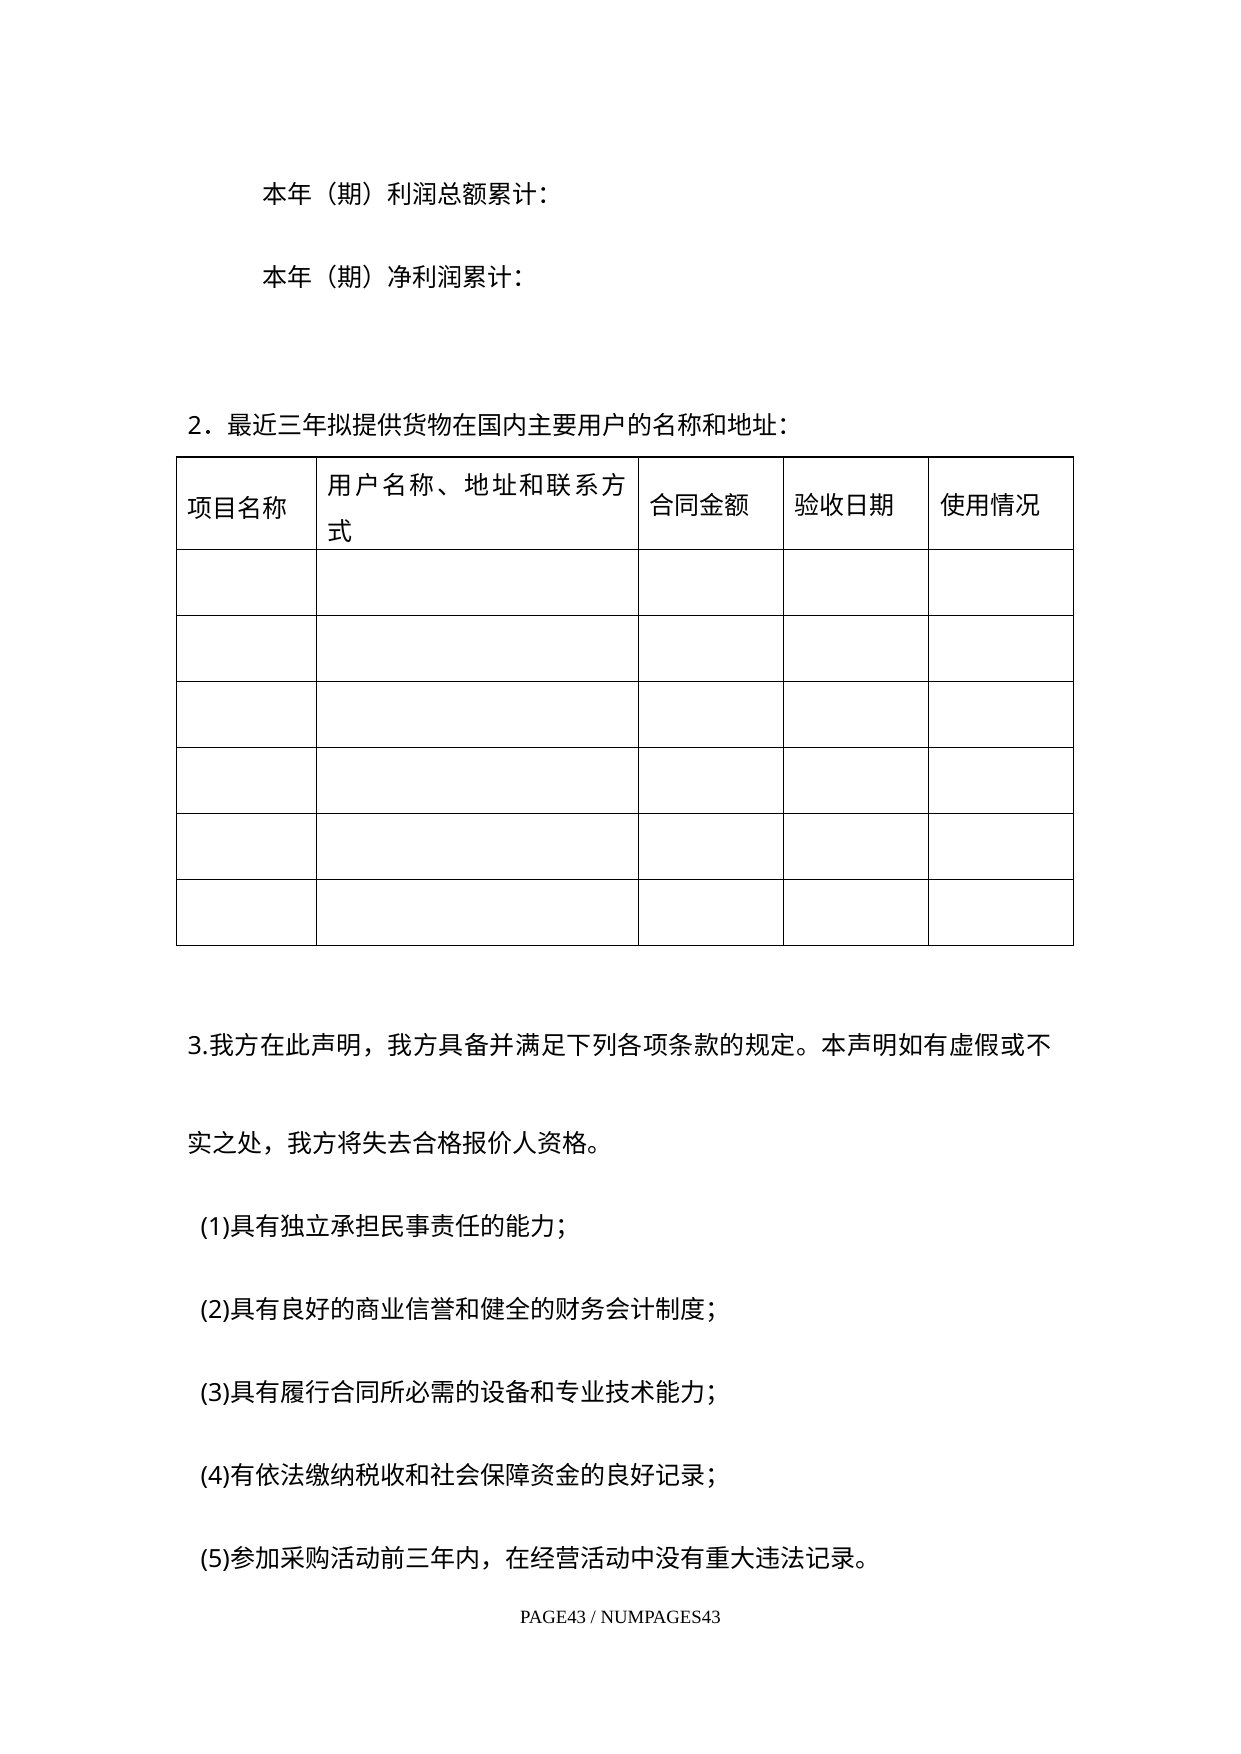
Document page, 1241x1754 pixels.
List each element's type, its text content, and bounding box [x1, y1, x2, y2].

table_header 合同金额 [639, 458, 783, 549]
table_cell [929, 616, 1073, 681]
table_cell [639, 814, 783, 879]
text 3.我方在此声明，我方具备并满足下列各项条款的规定。本声明如有虚假或不实之处，我方将失去合格报价人资格。 [187, 1011, 1053, 1174]
table_cell [784, 550, 928, 615]
text (1)具有独立承担民事责任的能力； [187, 1192, 1053, 1257]
table_cell [177, 880, 316, 945]
table_cell [317, 550, 638, 615]
text (2)具有良好的商业信誉和健全的财务会计制度； [187, 1275, 1053, 1340]
table_header 验收日期 [784, 458, 928, 549]
table_cell [929, 814, 1073, 879]
table_header 项目名称 [177, 458, 316, 549]
text (5)参加采购活动前三年内，在经营活动中没有重大违法记录。 [187, 1524, 1053, 1589]
table_cell [317, 682, 638, 747]
table_cell [784, 682, 928, 747]
table_header 用户名称、地址和联系方式 [317, 458, 638, 549]
table_cell [317, 748, 638, 813]
table_cell [177, 616, 316, 681]
text (4)有依法缴纳税收和社会保障资金的良好记录； [187, 1441, 1053, 1506]
table_cell [317, 880, 638, 945]
table_cell [639, 880, 783, 945]
table_cell [784, 880, 928, 945]
table_cell [177, 748, 316, 813]
table_cell [929, 880, 1073, 945]
table_cell [929, 550, 1073, 615]
table_cell [929, 682, 1073, 747]
table_cell [317, 814, 638, 879]
text 本年（期）利润总额累计： [187, 160, 1053, 225]
text (3)具有履行合同所必需的设备和专业技术能力； [187, 1358, 1053, 1423]
table_cell [317, 616, 638, 681]
table_cell [784, 748, 928, 813]
table_cell [639, 550, 783, 615]
table_cell [639, 682, 783, 747]
table_cell [929, 748, 1073, 813]
table_cell [177, 682, 316, 747]
text 本年（期）净利润累计： [187, 243, 1053, 308]
table_header 使用情况 [929, 458, 1073, 549]
table_cell [784, 616, 928, 681]
table_cell [177, 550, 316, 615]
table_cell [639, 616, 783, 681]
text 2．最近三年拟提供货物在国内主要用户的名称和地址： [187, 391, 1053, 456]
table_cell [784, 814, 928, 879]
table_cell [639, 748, 783, 813]
table_cell [177, 814, 316, 879]
